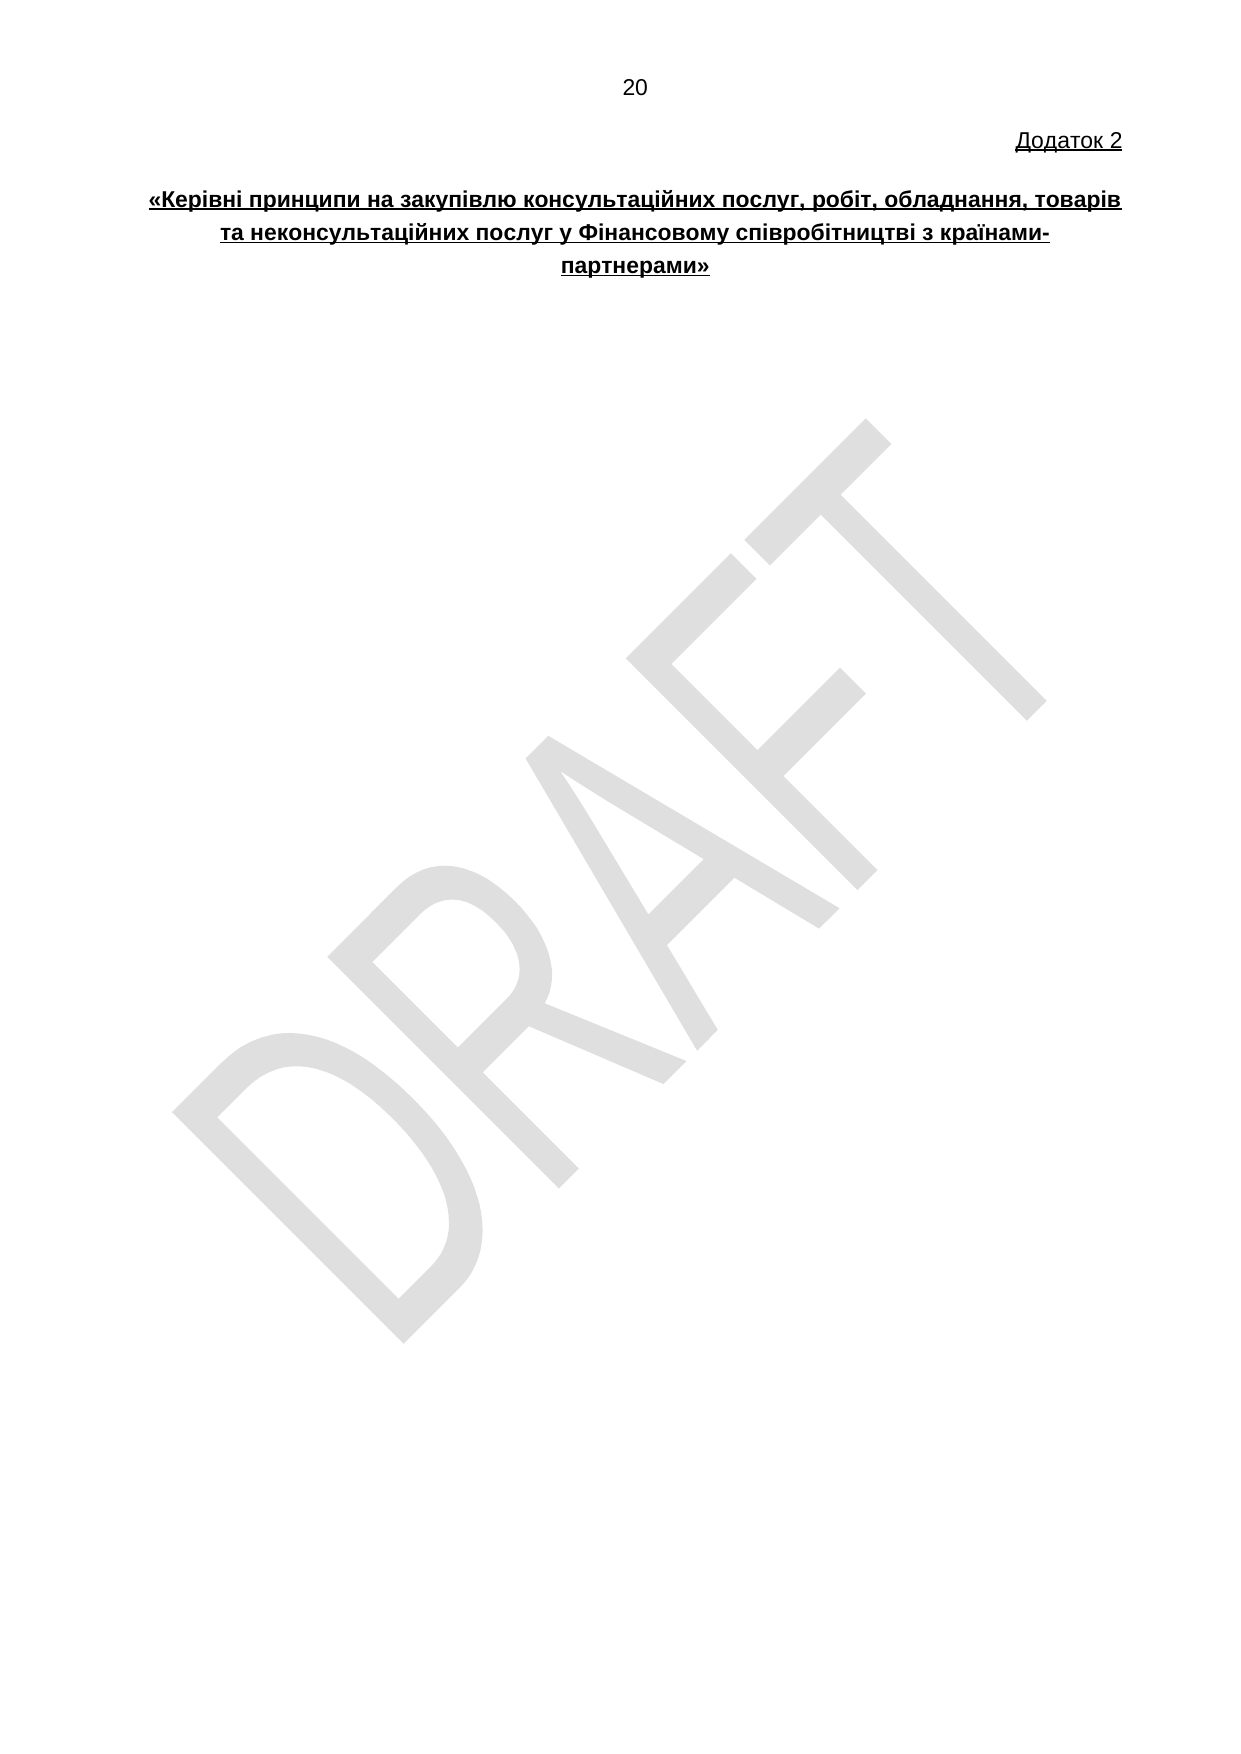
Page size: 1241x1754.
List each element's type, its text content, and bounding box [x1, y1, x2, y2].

text Додаток 2 [148, 127, 1122, 153]
subtitle «Керівні принципи на закупівлю консультаційних послуг, робіт, обладнання, товарів та неконсультаційних послуг у Фінансовому співробітництві з країнами-партнерами» [148, 178, 1122, 208]
subtitle «Керівні принципи на закупівлю консультаційних послуг, робіт, обладнання, товарів та неконсультаційних послуг у Фінансовому співробітництві з країнами-партнерами» [148, 209, 1122, 278]
